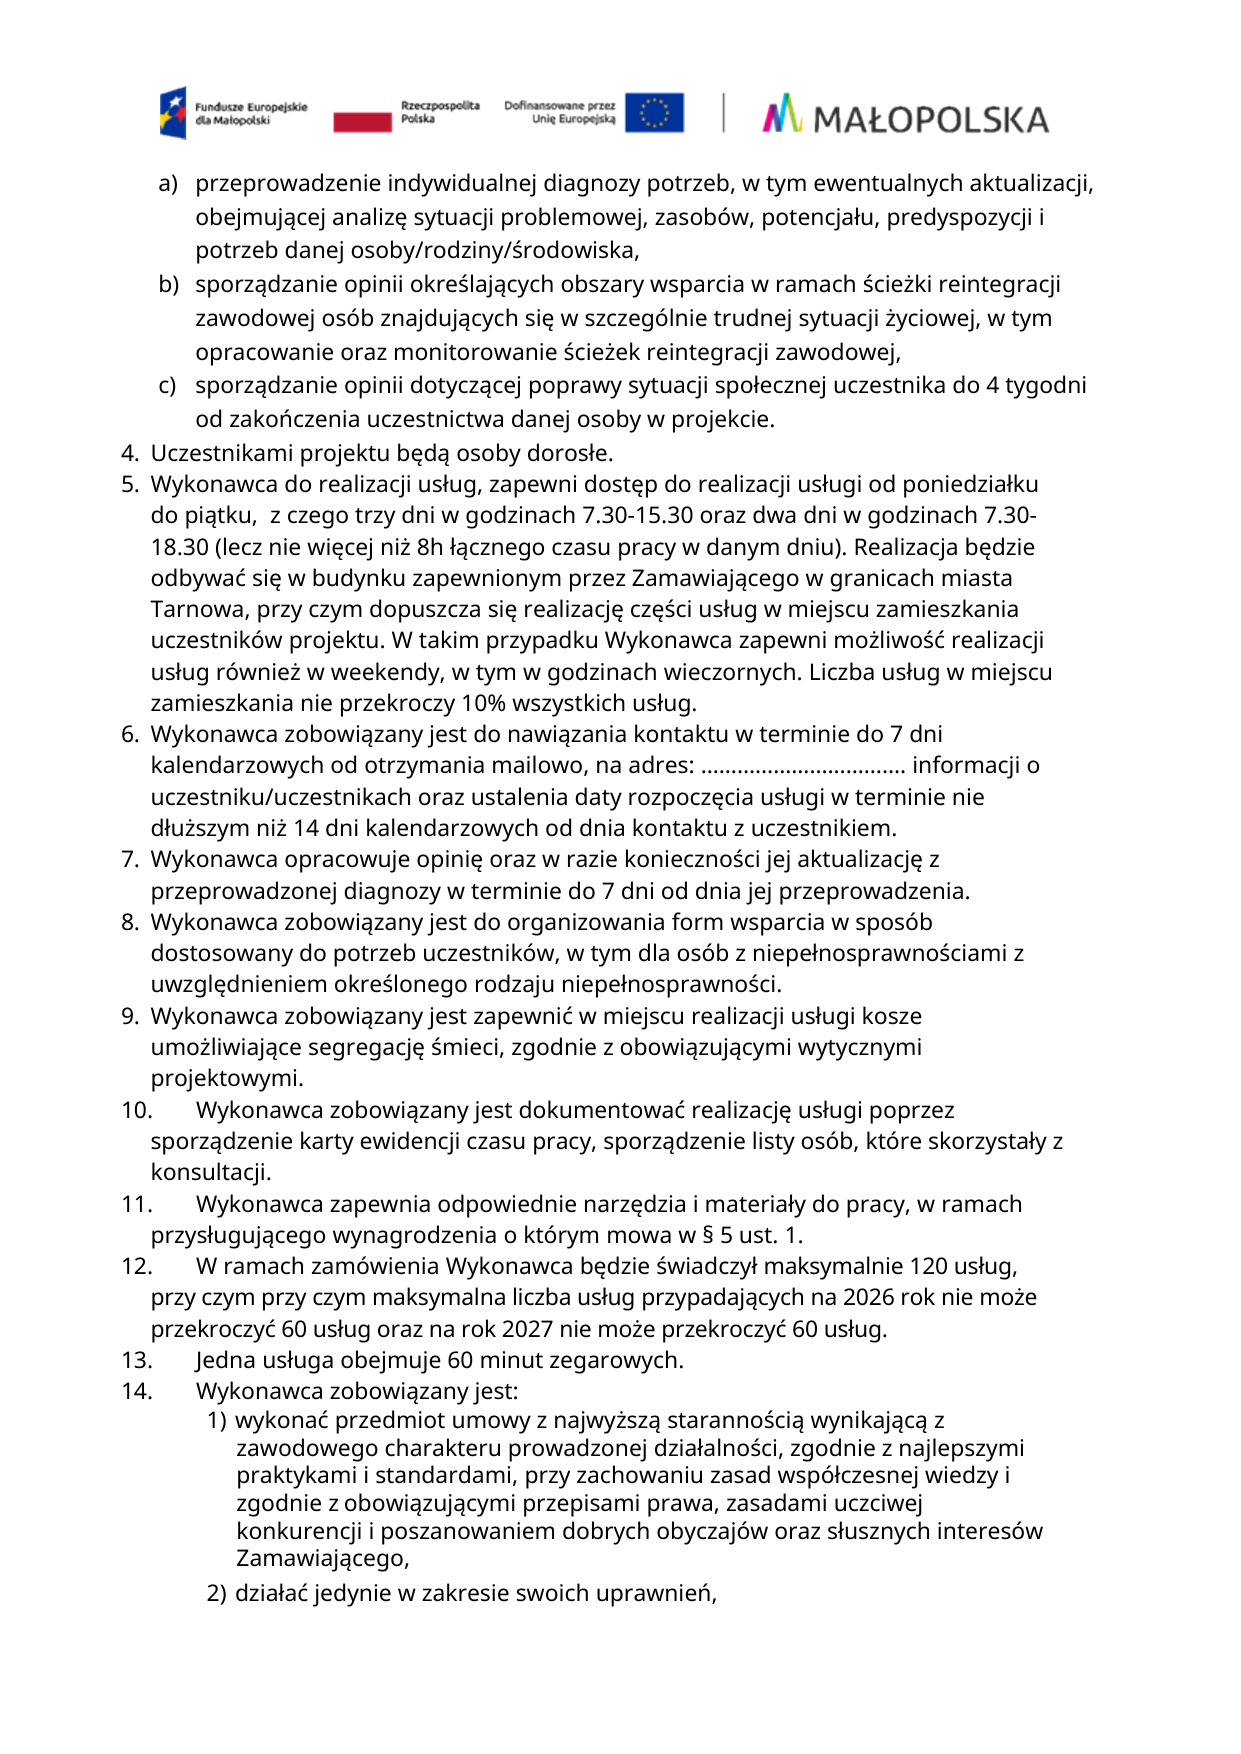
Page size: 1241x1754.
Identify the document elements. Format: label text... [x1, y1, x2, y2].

list Wykonawca do realizacji usług, zapewni dostęp do realizacji usługi od poniedziałku do piątku, z czego trzy dni w godzinach 7.30-15.30 oraz dwa dni w godzinach 7.30-18.30 (lecz nie więcej niż 8h łącznego czasu pracy w danym dniu). Realizacja będzie odbywać się w budynku zapewnionym przez Zamawiającego w granicach miasta Tarnowa, przy czym dopuszcza się realizację części usług w miejscu zamieszkania uczestników projektu. W takim przypadku Wykonawca zapewni możliwość realizacji usług również w weekendy, w tym w godzinach wieczornych. Liczba usług w miejscu zamieszkania nie przekroczy 10% wszystkich usług. [121, 468, 1067, 718]
list Uczestnikami projektu będą osoby dorosłe. [121, 437, 1067, 468]
list Wykonawca zapewnia odpowiednie narzędzia i materiały do pracy, w ramach przysługującego wynagrodzenia o którym mowa w § 5 ust. 1. [121, 1187, 1067, 1250]
list wykonać przedmiot umowy z najwyższą starannością wynikającą z zawodowego charakteru prowadzonej działalności, zgodnie z najlepszymi praktykami i standardami, przy zachowaniu zasad współczesnej wiedzy i zgodnie z obowiązującymi przepisami prawa, zasadami uczciwej konkurencji i poszanowaniem dobrych obyczajów oraz słusznych interesów Zamawiającego, [206, 1407, 1045, 1572]
picture [160, 86, 1051, 140]
list W ramach zamówienia Wykonawca będzie świadczył maksymalnie 120 usług, przy czym przy czym maksymalna liczba usług przypadających na 2026 rok nie może przekroczyć 60 usług oraz na rok 2027 nie może przekroczyć 60 usług. [121, 1250, 1067, 1344]
list Wykonawca zobowiązany jest dokumentować realizację usługi poprzez sporządzenie karty ewidencji czasu pracy, sporządzenie listy osób, które skorzystały z konsultacji. [121, 1094, 1067, 1187]
list działać jedynie w zakresie swoich uprawnień, [206, 1577, 952, 1608]
list Wykonawca zobowiązany jest do organizowania form wsparcia w sposób dostosowany do potrzeb uczestników, w tym dla osób z niepełnosprawnościami z uwzględnieniem określonego rodzaju niepełnosprawności. [121, 906, 1067, 1000]
list Wykonawca zobowiązany jest zapewnić w miejscu realizacji usługi kosze umożliwiające segregację śmieci, zgodnie z obowiązującymi wytycznymi projektowymi. [121, 1000, 1067, 1093]
list sporządzanie opinii dotyczącej poprawy sytuacji społecznej uczestnika do 4 tygodni od zakończenia uczestnictwa danej osoby w projekcie. [158, 369, 1105, 434]
list Wykonawca zobowiązany jest: [121, 1375, 1067, 1407]
list Wykonawca zobowiązany jest do nawiązania kontaktu w terminie do 7 dni kalendarzowych od otrzymania mailowo, na adres: ……………………………. informacji o uczestniku/uczestnikach oraz ustalenia daty rozpoczęcia usługi w terminie nie dłuższym niż 14 dni kalendarzowych od dnia kontaktu z uczestnikiem. [121, 718, 1067, 843]
list Jedna usługa obejmuje 60 minut zegarowych. [121, 1344, 1067, 1375]
list przeprowadzenie indywidualnej diagnozy potrzeb, w tym ewentualnych aktualizacji, obejmującej analizę sytuacji problemowej, zasobów, potencjału, predyspozycji i potrzeb danej osoby/rodziny/środowiska, [158, 167, 1105, 265]
list Wykonawca opracowuje opinię oraz w razie konieczności jej aktualizację z przeprowadzonej diagnozy w terminie do 7 dni od dnia jej przeprowadzenia. [121, 843, 1067, 906]
list sporządzanie opinii określających obszary wsparcia w ramach ścieżki reintegracji zawodowej osób znajdujących się w szczególnie trudnej sytuacji życiowej, w tym opracowanie oraz monitorowanie ścieżek reintegracji zawodowej, [158, 268, 1105, 367]
